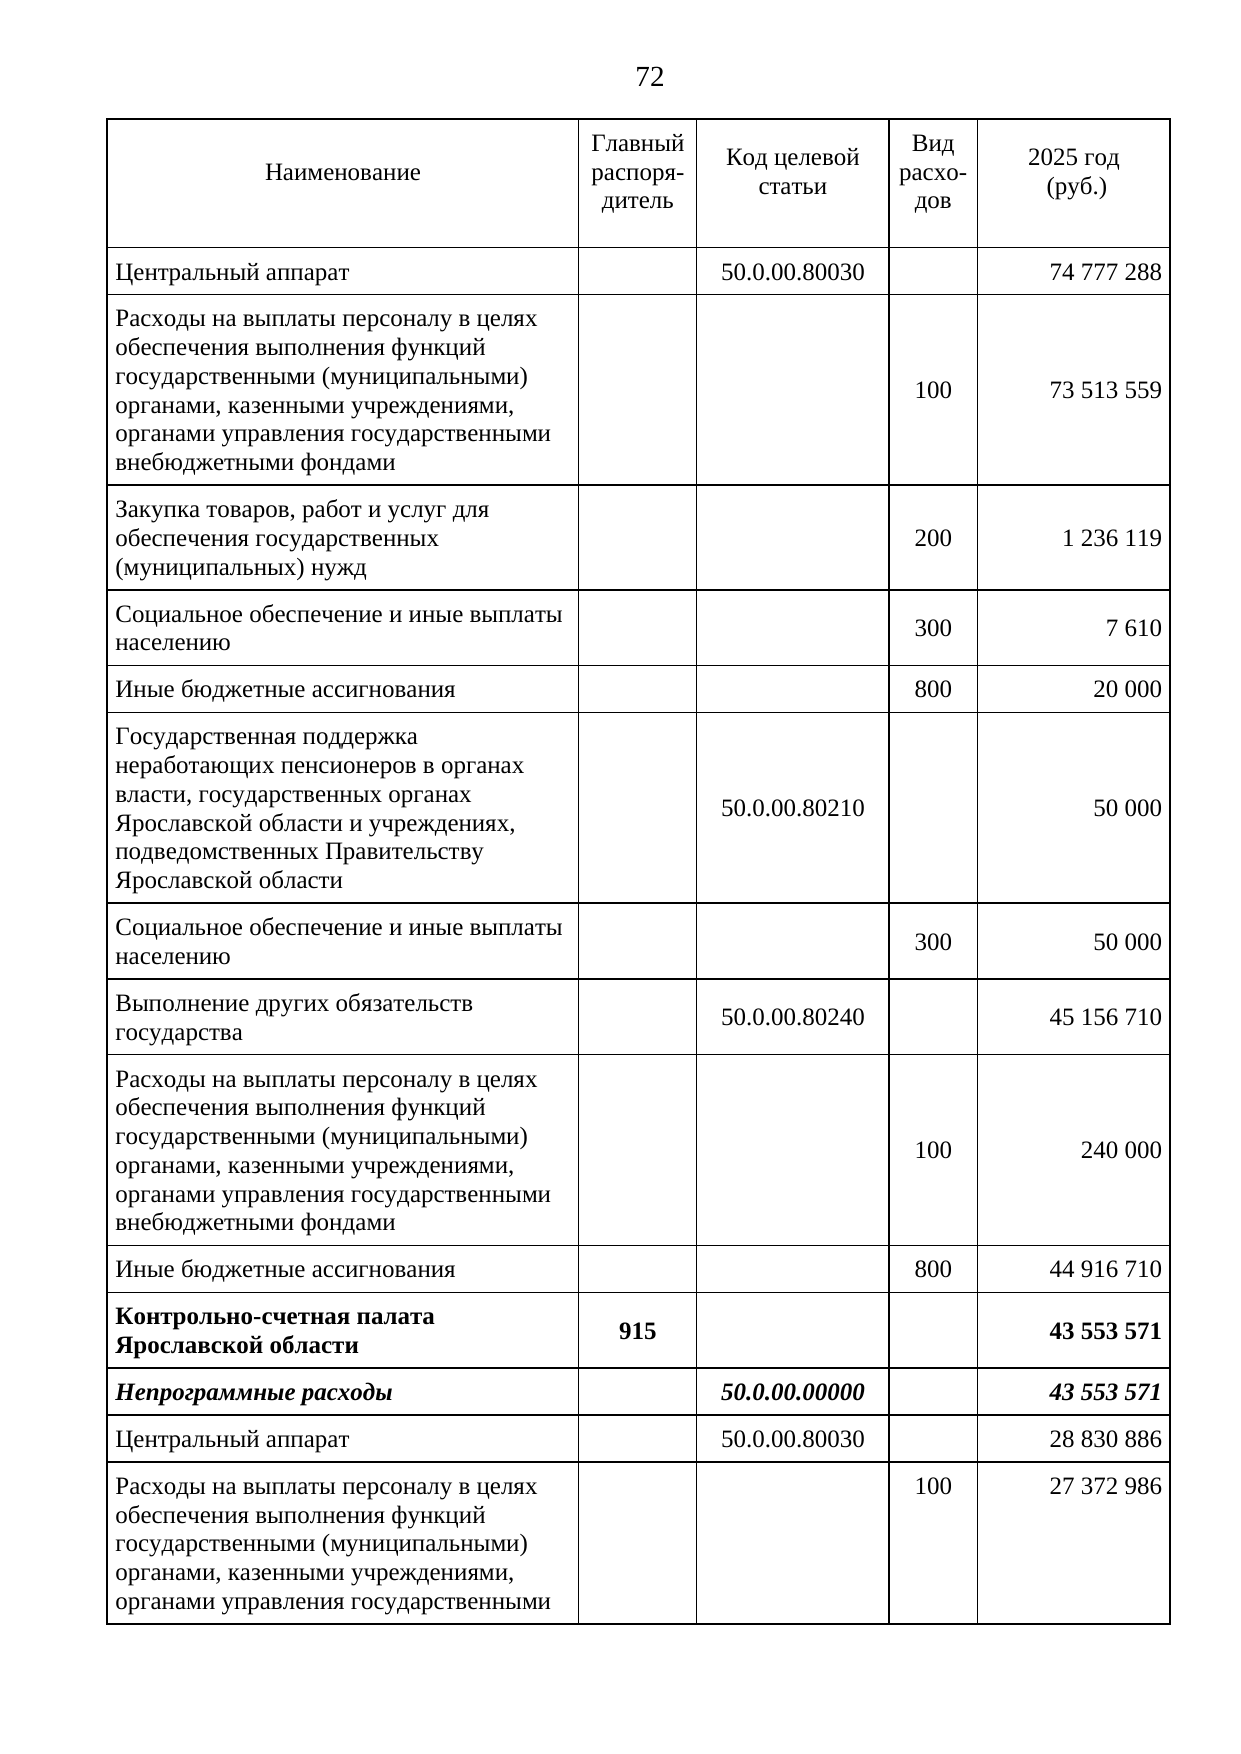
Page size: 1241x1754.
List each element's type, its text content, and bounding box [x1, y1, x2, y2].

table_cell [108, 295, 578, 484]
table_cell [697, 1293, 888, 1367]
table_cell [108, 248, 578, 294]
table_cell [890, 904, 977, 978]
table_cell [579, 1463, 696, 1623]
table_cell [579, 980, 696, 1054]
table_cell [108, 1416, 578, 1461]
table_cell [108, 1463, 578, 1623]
table_header Код целевой статьи [697, 120, 888, 247]
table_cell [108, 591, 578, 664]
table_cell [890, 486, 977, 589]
table_header 2025 год (руб.) [978, 120, 1169, 247]
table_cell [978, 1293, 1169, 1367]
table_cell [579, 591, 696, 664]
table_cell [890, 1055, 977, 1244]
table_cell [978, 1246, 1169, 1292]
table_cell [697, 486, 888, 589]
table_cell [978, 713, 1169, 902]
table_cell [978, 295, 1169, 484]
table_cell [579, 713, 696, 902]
table_header Наименование [108, 120, 578, 247]
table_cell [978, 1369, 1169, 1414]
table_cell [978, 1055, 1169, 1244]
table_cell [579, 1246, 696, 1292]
table_header Главный распоря-дитель [579, 120, 696, 247]
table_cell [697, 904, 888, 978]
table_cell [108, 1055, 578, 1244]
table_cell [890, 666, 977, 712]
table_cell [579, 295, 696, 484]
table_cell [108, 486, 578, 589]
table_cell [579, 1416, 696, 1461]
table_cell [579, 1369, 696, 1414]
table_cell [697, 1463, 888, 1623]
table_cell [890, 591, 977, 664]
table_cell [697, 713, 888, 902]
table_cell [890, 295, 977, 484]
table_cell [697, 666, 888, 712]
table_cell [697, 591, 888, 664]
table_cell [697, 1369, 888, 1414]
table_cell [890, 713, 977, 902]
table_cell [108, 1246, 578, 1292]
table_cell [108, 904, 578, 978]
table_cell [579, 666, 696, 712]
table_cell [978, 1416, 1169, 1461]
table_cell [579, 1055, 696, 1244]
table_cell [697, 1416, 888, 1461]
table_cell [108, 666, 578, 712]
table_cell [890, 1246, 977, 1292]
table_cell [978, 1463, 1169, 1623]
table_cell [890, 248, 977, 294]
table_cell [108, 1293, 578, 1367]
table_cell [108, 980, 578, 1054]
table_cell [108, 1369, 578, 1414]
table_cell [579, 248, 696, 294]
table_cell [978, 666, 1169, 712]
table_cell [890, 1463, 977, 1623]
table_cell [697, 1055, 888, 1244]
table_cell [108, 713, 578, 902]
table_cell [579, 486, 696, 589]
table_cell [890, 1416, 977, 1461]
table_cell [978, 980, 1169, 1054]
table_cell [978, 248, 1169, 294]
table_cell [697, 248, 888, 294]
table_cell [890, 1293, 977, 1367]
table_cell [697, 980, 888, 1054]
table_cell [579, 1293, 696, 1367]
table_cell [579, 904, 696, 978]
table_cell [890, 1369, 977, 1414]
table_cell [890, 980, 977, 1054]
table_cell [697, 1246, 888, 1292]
table_header Вид расхо-дов [890, 120, 977, 247]
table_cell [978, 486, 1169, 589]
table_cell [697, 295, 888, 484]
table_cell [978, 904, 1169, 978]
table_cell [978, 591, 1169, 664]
